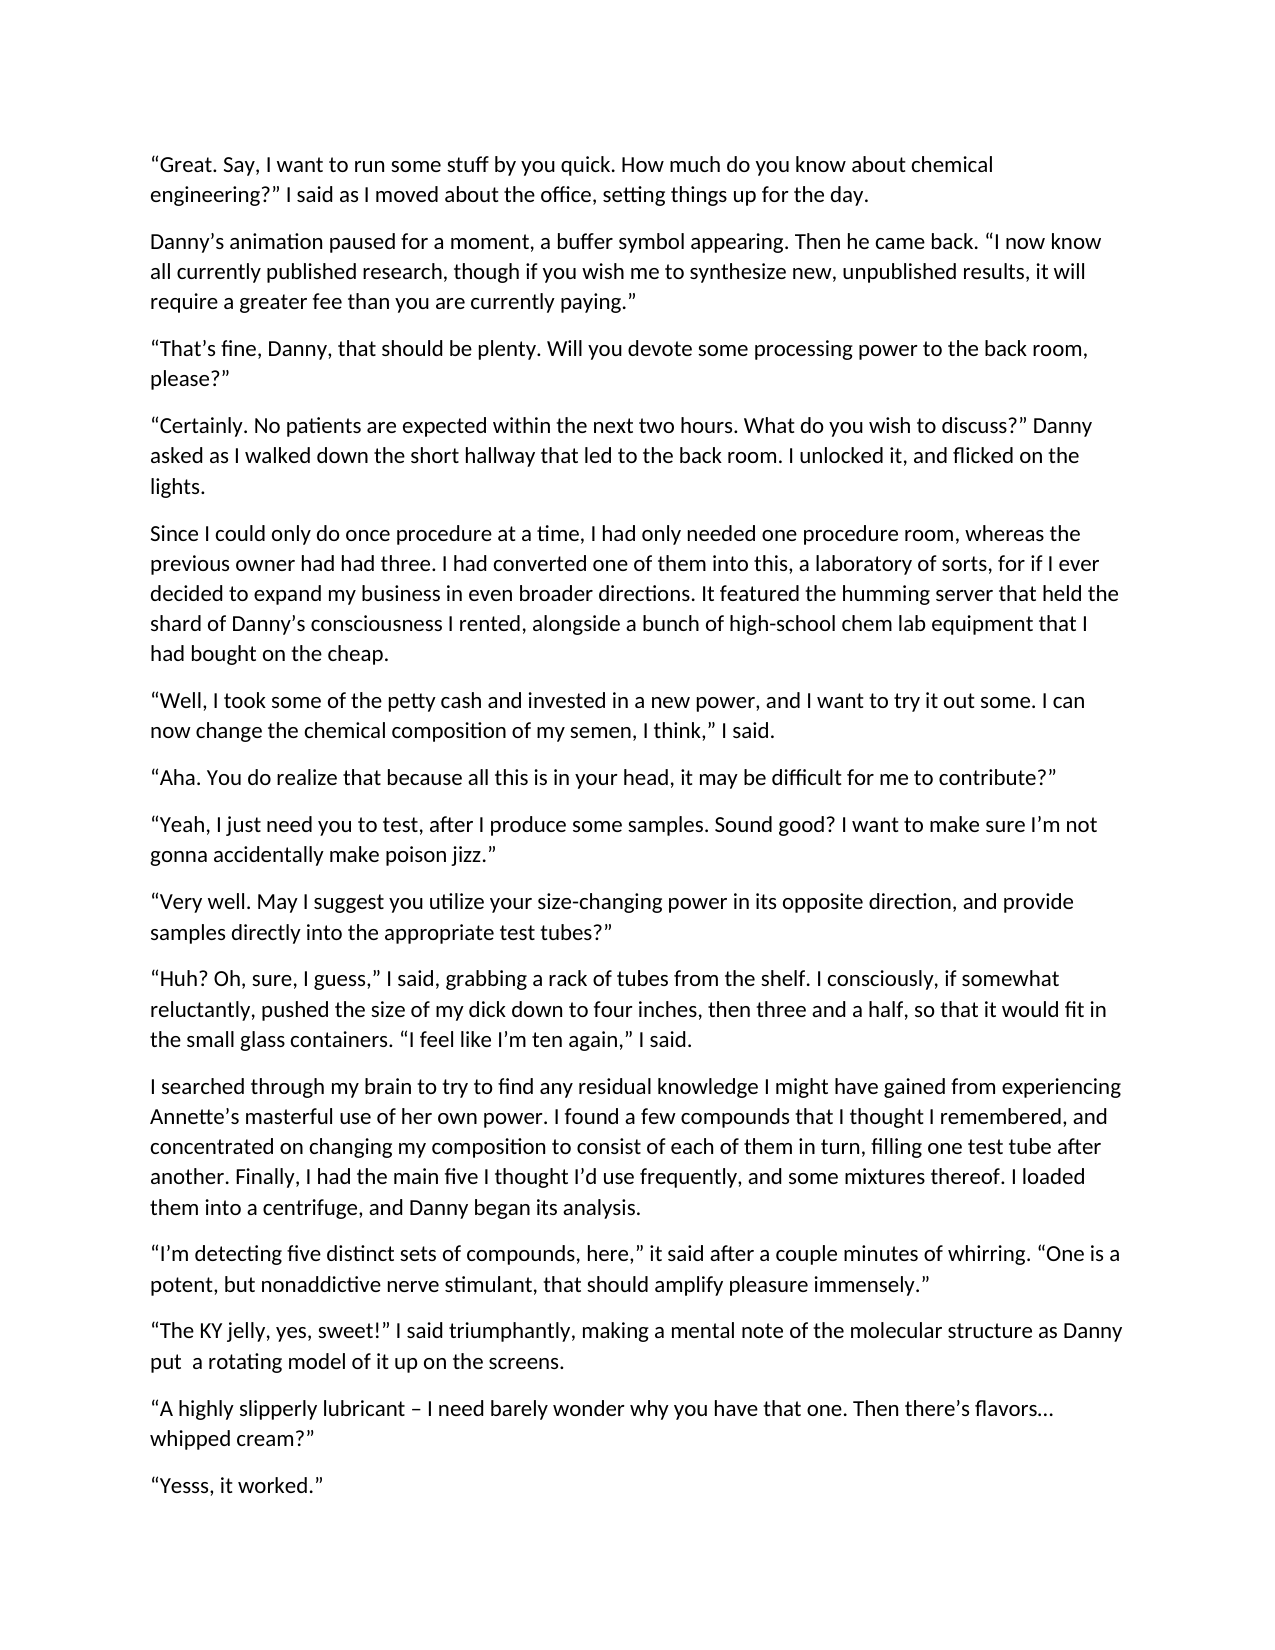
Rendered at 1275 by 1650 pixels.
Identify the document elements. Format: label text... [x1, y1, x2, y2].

text Danny’s animation paused for a moment, a buffer symbol appearing. Then he came back. “I now know all currently published research, though if you wish me to synthesize new, unpublished results, it will require a greater fee than you are currently paying.” [150, 227, 1125, 316]
text “I’m detecting five distinct sets of compounds, here,” it said after a couple minutes of whirring. “One is a potent, but nonaddictive nerve stimulant, that should amplify pleasure immensely.” [150, 1239, 1125, 1298]
text I searched through my brain to try to find any residual knowledge I might have gained from experiencing Annette’s masterful use of her own power. I found a few compounds that I thought I remembered, and concentrated on changing my composition to consist of each of them in turn, filling one test tube after another. Finally, I had the main five I thought I’d use frequently, and some mixtures thereof. I loaded them into a centrifuge, and Danny began its analysis. [150, 1072, 1125, 1221]
text “Certainly. No patients are expected within the next two hours. What do you wish to discuss?” Danny asked as I walked down the short hallway that led to the back room. I unlocked it, and flicked on the lights. [150, 411, 1125, 500]
text “Great. Say, I want to run some stuff by you quick. How much do you know about chemical engineering?” I said as I moved about the office, setting things up for the day. [150, 150, 1125, 208]
text “A highly slipperly lubricant – I need barely wonder why you have that one. Then there’s flavors… whipped cream?” [150, 1394, 1125, 1452]
text “Aha. You do realize that because all this is in your head, it may be difficult for me to contribute?” [150, 763, 1125, 792]
text Since I could only do once procedure at a time, I had only needed one procedure room, whereas the previous owner had had three. I had converted one of them into this, a laboratory of sorts, for if I ever decided to expand my business in even broader directions. It featured the humming server that held the shard of Danny’s consciousness I rented, alongside a bunch of high-school chem lab equipment that I had bought on the cheap. [150, 519, 1125, 668]
text “Yeah, I just need you to test, after I produce some samples. Sound good? I want to make sure I’m not gonna accidentally make poison jizz.” [150, 810, 1125, 869]
text “Huh? Oh, sure, I guess,” I said, grabbing a rack of tubes from the shelf. I consciously, if somewhat reluctantly, pushed the size of my dick down to four inches, then three and a half, so that it would fit in the small glass containers. “I feel like I’m ten again,” I said. [150, 964, 1125, 1053]
text “The KY jelly, yes, sweet!” I said triumphantly, making a mental note of the molecular structure as Danny put a rotating model of it up on the screens. [150, 1317, 1125, 1375]
text “Well, I took some of the petty cash and invested in a new power, and I want to try it out some. I can now change the chemical composition of my semen, I think,” I said. [150, 686, 1125, 745]
text “That’s fine, Danny, that should be plenty. Will you devote some processing power to the back room, please?” [150, 334, 1125, 393]
text “Very well. May I suggest you utilize your size-changing power in its opposite direction, and provide samples directly into the appropriate test tubes?” [150, 887, 1125, 946]
text “Yesss, it worked.” [150, 1471, 1125, 1499]
